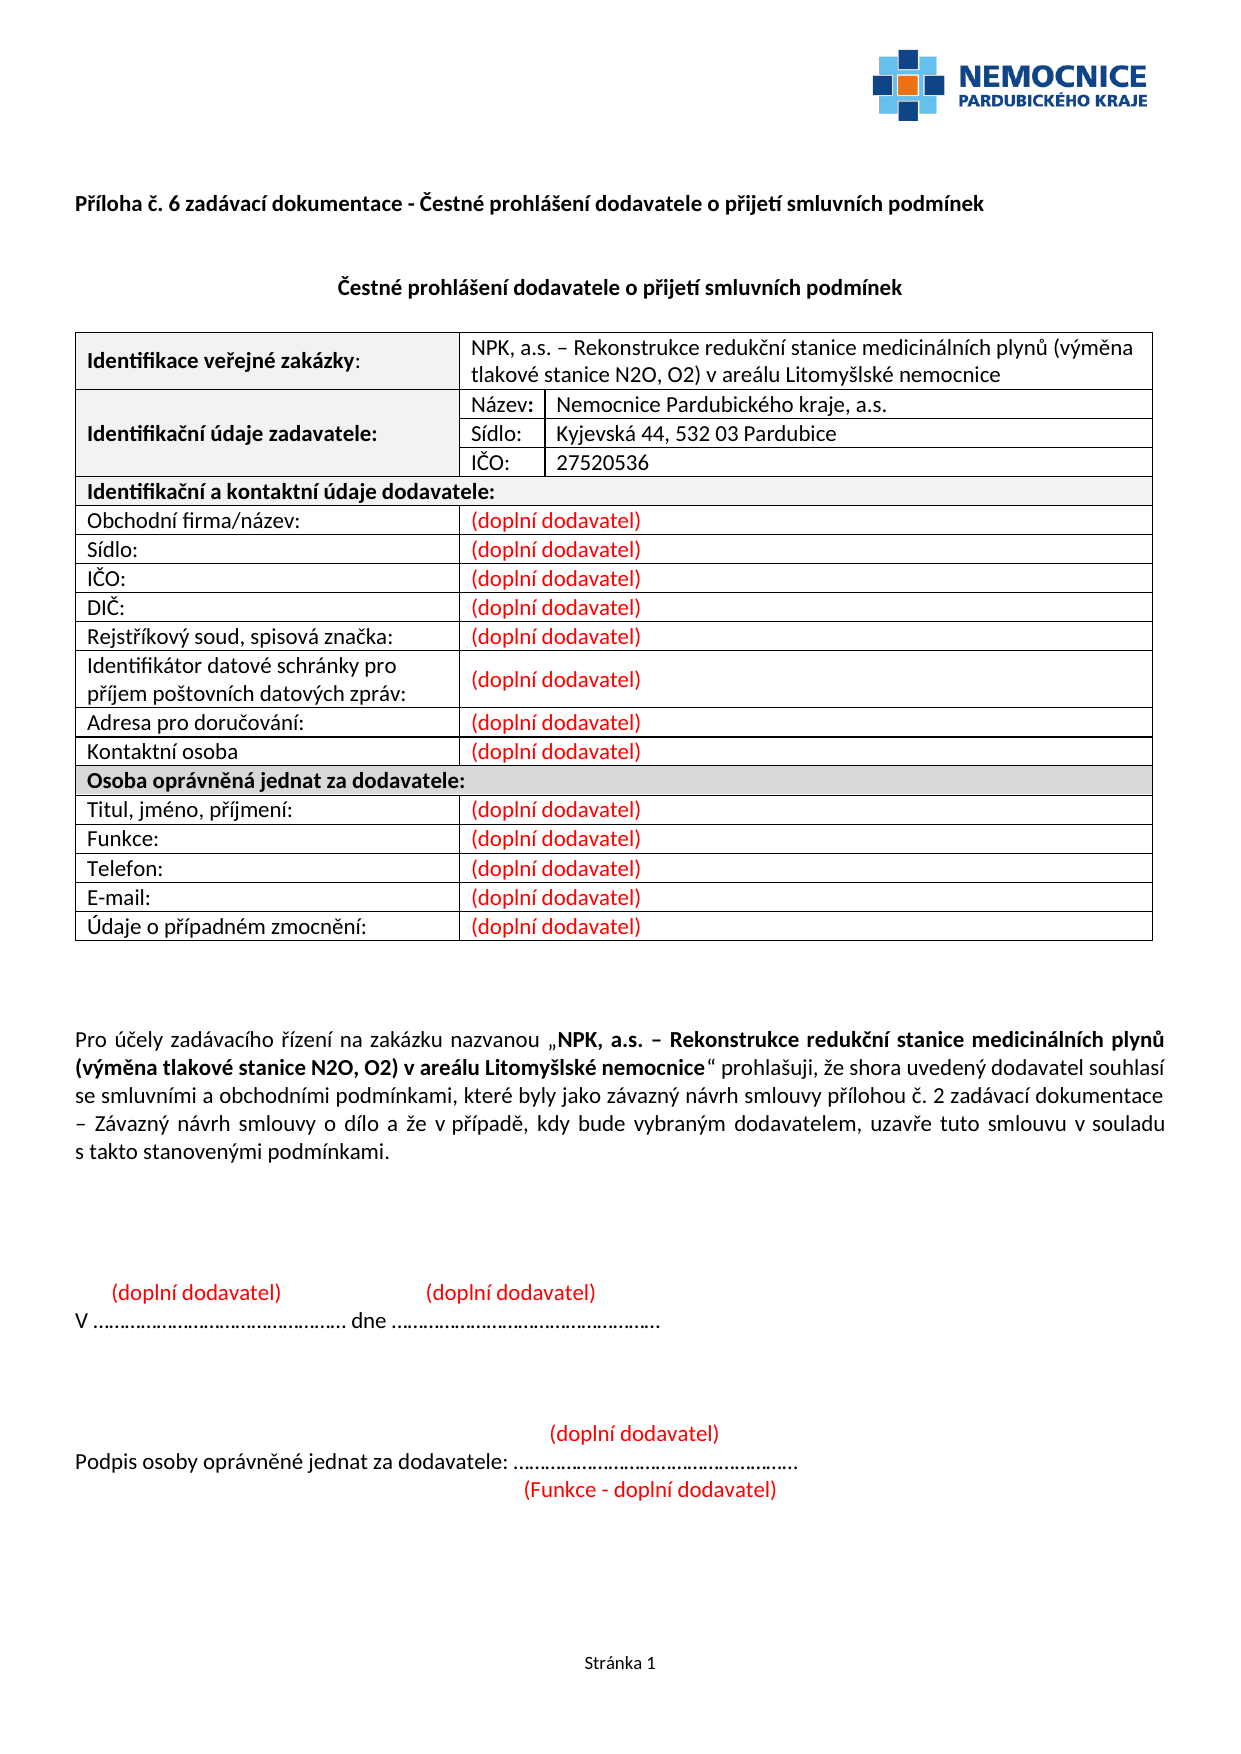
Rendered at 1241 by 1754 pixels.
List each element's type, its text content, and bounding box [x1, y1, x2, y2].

text Příloha č. 6 zadávací dokumentace - Čestné prohlášení dodavatele o přijetí smluvních podmínek [75, 189, 1165, 217]
table_cell Sídlo: [460, 419, 544, 447]
table_cell Osoba oprávněná jednat za dodavatele: [76, 766, 1152, 794]
text (doplní dodavatel) (doplní dodavatel) [75, 1278, 1165, 1306]
table_cell Nemocnice Pardubického kraje, a.s. [546, 390, 1152, 418]
table_cell Údaje o případném zmocnění: [76, 912, 459, 940]
table_cell Identifikační údaje zadavatele: [76, 390, 459, 476]
table_cell Adresa pro doručování: [76, 708, 459, 736]
table_cell Rejstříkový soud, spisová značka: [76, 622, 459, 650]
table_cell IČO: [76, 564, 459, 592]
table_cell Kyjevská 44, 532 03 Pardubice [546, 419, 1152, 447]
table_cell (doplní dodavatel) [460, 708, 1152, 736]
table_cell DIČ: [76, 593, 459, 621]
table_cell (doplní dodavatel) [460, 535, 1152, 563]
table_cell (doplní dodavatel) [460, 622, 1152, 650]
text V ………………………………………… dne …………………………………………… [75, 1306, 1165, 1334]
table_cell (doplní dodavatel) [460, 738, 1152, 765]
text Podpis osoby oprávněné jednat za dodavatele: ……………………………………………… [75, 1447, 1165, 1475]
table_cell (doplní dodavatel) [460, 825, 1152, 853]
table_cell (doplní dodavatel) [460, 593, 1152, 621]
table_header NPK, a.s. – Rekonstrukce redukční stanice medicinálních plynů (výměna tlakové stanice N2O, O2) v areálu Litomyšlské nemocnice [460, 333, 1152, 389]
table_cell (doplní dodavatel) [460, 796, 1152, 823]
table_cell Název: [460, 390, 544, 418]
table_cell IČO: [460, 448, 544, 476]
table_cell (doplní dodavatel) [460, 883, 1152, 911]
table_cell Identifikační a kontaktní údaje dodavatele: [76, 477, 1152, 505]
table_cell Funkce: [76, 825, 459, 853]
table_cell (doplní dodavatel) [460, 651, 1152, 707]
table_cell Telefon: [76, 854, 459, 882]
table_cell (doplní dodavatel) [460, 564, 1152, 592]
table_cell (doplní dodavatel) [460, 506, 1152, 534]
table_header Identifikace veřejné zakázky: [76, 333, 459, 389]
table_cell Obchodní firma/název: [76, 506, 459, 534]
text Čestné prohlášení dodavatele o přijetí smluvních podmínek [75, 273, 1165, 301]
table_cell Sídlo: [76, 535, 459, 563]
table_cell E-mail: [76, 883, 459, 911]
table_cell Kontaktní osoba [76, 738, 459, 765]
table_cell (doplní dodavatel) [460, 854, 1152, 882]
table_cell (doplní dodavatel) [460, 912, 1152, 940]
table_cell Titul, jméno, příjmení: [76, 796, 459, 823]
picture [871, 48, 1147, 122]
text (doplní dodavatel) [518, 1419, 1165, 1447]
text (Funkce - doplní dodavatel) [518, 1475, 1165, 1503]
table_cell 27520536 [546, 448, 1152, 476]
table_cell Identifikátor datové schránky pro příjem poštovních datových zpráv: [76, 651, 459, 707]
text Pro účely zadávacího řízení na zakázku nazvanou „NPK, a.s. – Rekonstrukce redukční stanice medicinálních plynů (výměna tlakové stanice N2O, O2) v areálu Litomyšlské nemocnice“ prohlašuji, že shora uvedený dodavatel souhlasí se smluvními a obchodními podmínkami, které byly jako závazný návrh smlouvy přílohou č. 2 zadávací dokumentace – Závazný návrh smlouvy o dílo a že v případě, kdy bude vybraným dodavatelem, uzavře tuto smlouvu v souladu s takto stanovenými podmínkami. [75, 1025, 1165, 1165]
